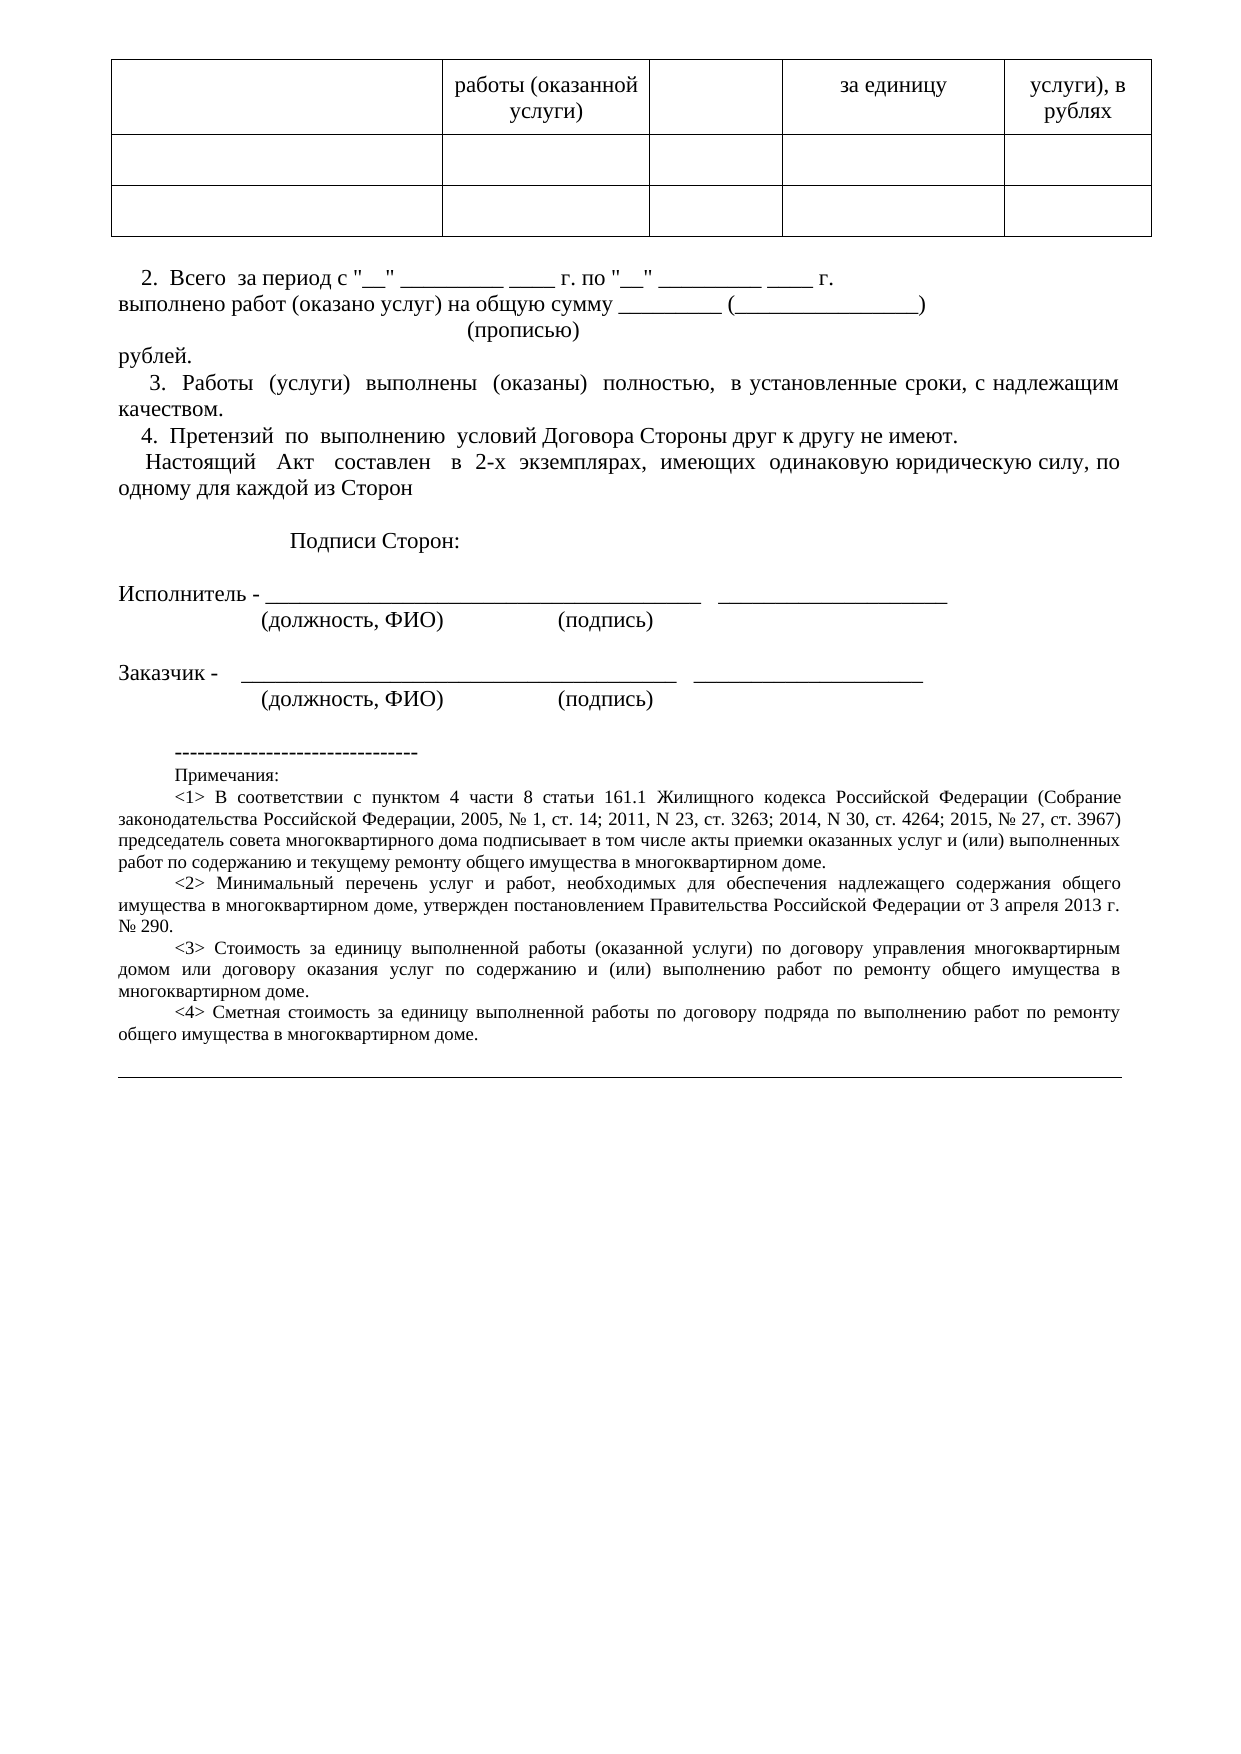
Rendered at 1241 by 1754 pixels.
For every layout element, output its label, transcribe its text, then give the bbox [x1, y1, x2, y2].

text 4. Претензий по выполнению условий Договора Стороны друг к другу не имеют. [118, 422, 1122, 448]
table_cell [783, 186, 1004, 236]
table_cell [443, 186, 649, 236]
text (должность, ФИО) (подпись) [118, 606, 1122, 632]
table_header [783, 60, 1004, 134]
text <1> В соответствии с пунктом 4 части 8 статьи 161.1 Жилищного кодекса Российской Федерации (Собрание законодательства Российской Федерации, 2005, № 1, ст. 14; 2011, N 23, ст. 3263; 2014, N 30, ст. 4264; 2015, № 27, ст. 3967) председатель совета многоквартирного дома подписывает в том числе акты приемки оказанных услуг и (или) выполненных работ по содержанию и текущему ремонту общего имущества в многоквартирном доме. [118, 786, 1122, 872]
text 3. Работы (услуги) выполнены (оказаны) полностью, в установленные сроки, с надлежащим качеством. [118, 369, 1122, 422]
text рублей. [118, 343, 1122, 369]
text (должность, ФИО) (подпись) [118, 685, 1122, 712]
text Настоящий Акт составлен в 2-х экземплярах, имеющих одинаковую юридическую силу, по одному для каждой из Сторон [118, 448, 1122, 501]
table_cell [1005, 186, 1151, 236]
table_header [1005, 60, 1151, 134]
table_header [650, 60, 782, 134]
text -------------------------------- [118, 738, 1122, 764]
text 2. Всего за период с "__" _________ ____ г. по "__" _________ ____ г. [118, 263, 1122, 290]
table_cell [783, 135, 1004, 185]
text Заказчик - ______________________________________ ____________________ [118, 659, 1122, 685]
text (прописью) [118, 316, 1122, 343]
text <3> Стоимость за единицу выполненной работы (оказанной услуги) по договору управления многоквартирным домом или договору оказания услуг по содержанию и (или) выполнению работ по ремонту общего имущества в многоквартирном доме. [118, 937, 1122, 1001]
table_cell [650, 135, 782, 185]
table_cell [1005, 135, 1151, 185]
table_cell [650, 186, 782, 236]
text Подписи Сторон: [118, 527, 1122, 553]
text Исполнитель - ______________________________________ ____________________ [118, 580, 1122, 606]
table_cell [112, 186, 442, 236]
text выполнено работ (оказано услуг) на общую сумму _________ (________________) [118, 290, 1122, 316]
text <4> Сметная стоимость за единицу выполненной работы по договору подряда по выполнению работ по ремонту общего имущества в многоквартирном доме. [118, 1001, 1122, 1044]
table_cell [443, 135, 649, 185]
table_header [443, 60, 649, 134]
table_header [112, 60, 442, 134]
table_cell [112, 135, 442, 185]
text <2> Минимальный перечень услуг и работ, необходимых для обеспечения надлежащего содержания общего имущества в многоквартирном доме, утвержден постановлением Правительства Российской Федерации от 3 апреля 2013 г. № 290. [118, 872, 1122, 937]
text Примечания: [118, 764, 1122, 786]
